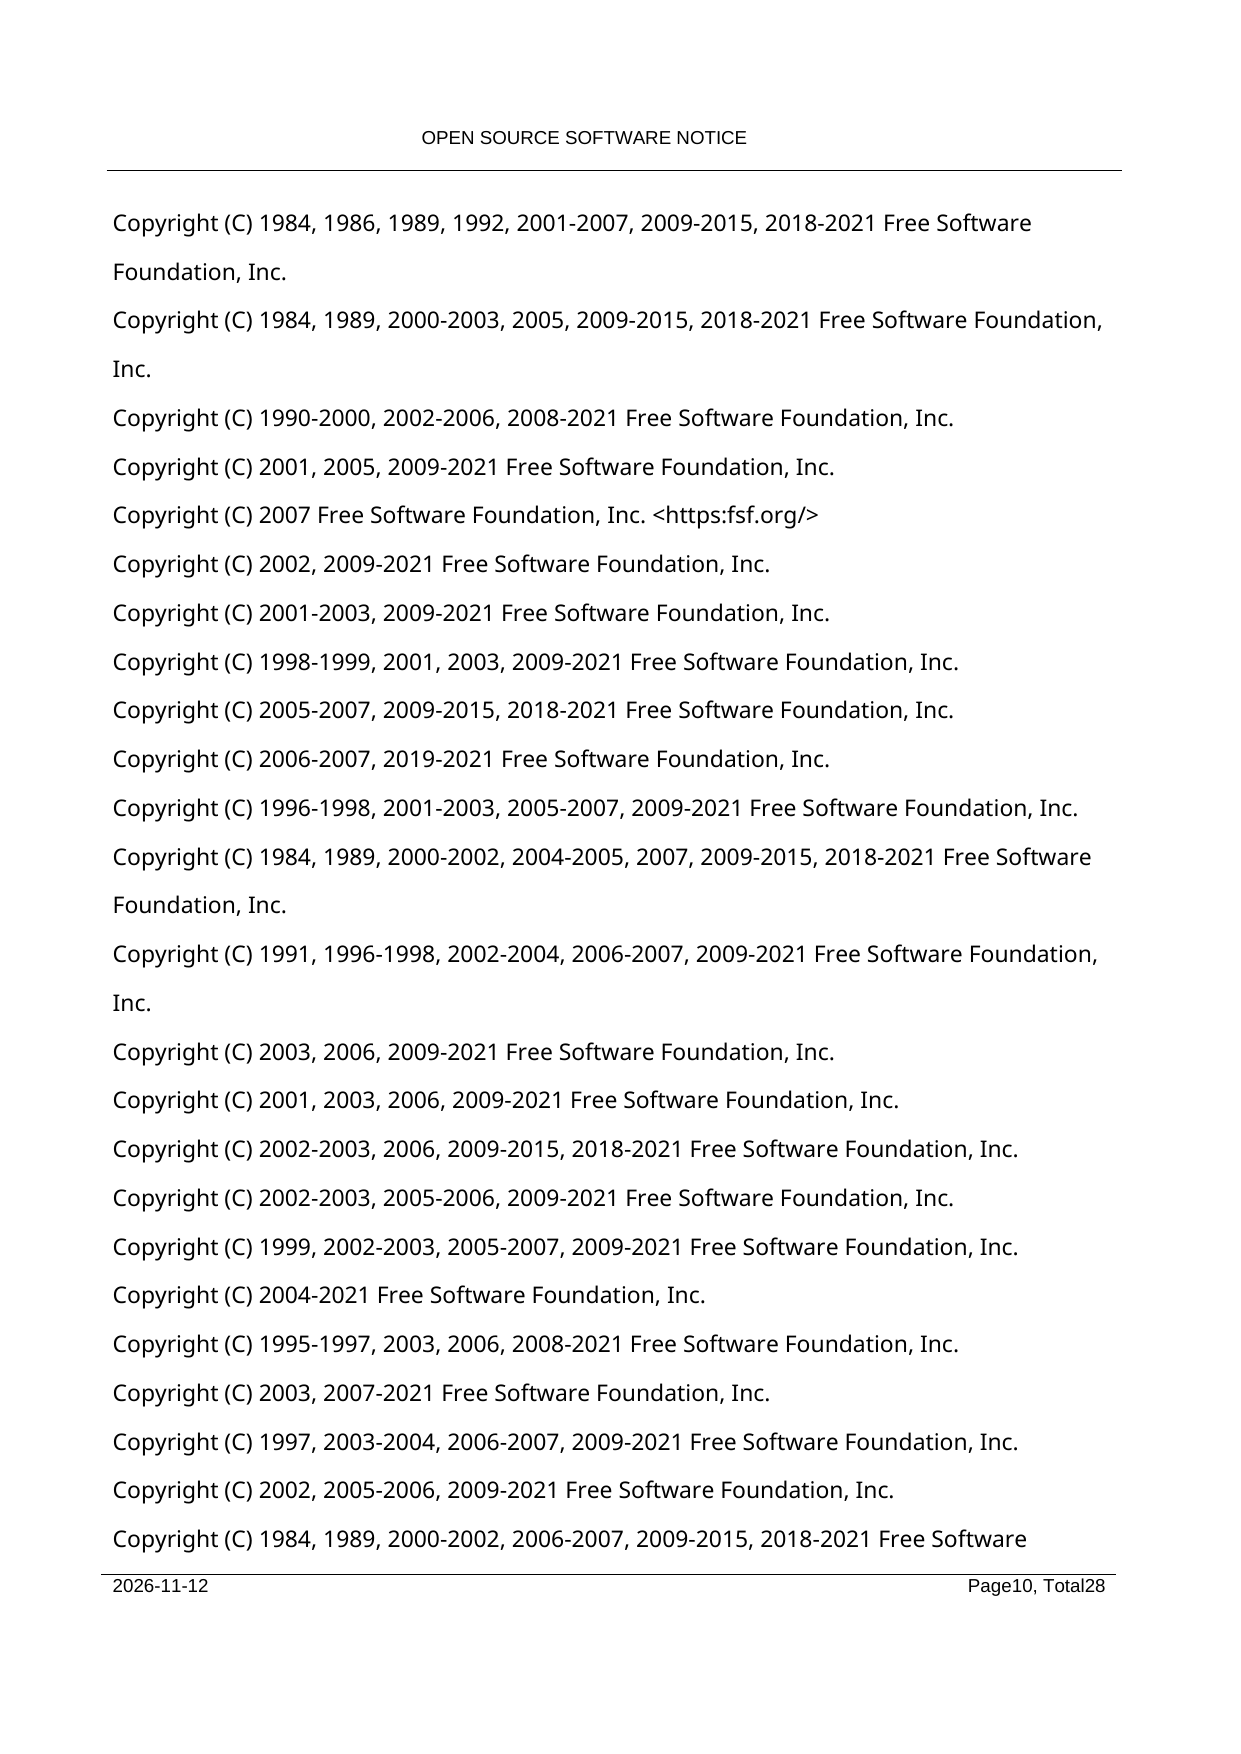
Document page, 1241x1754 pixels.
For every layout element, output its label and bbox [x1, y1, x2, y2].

text [112, 206, 1128, 1555]
